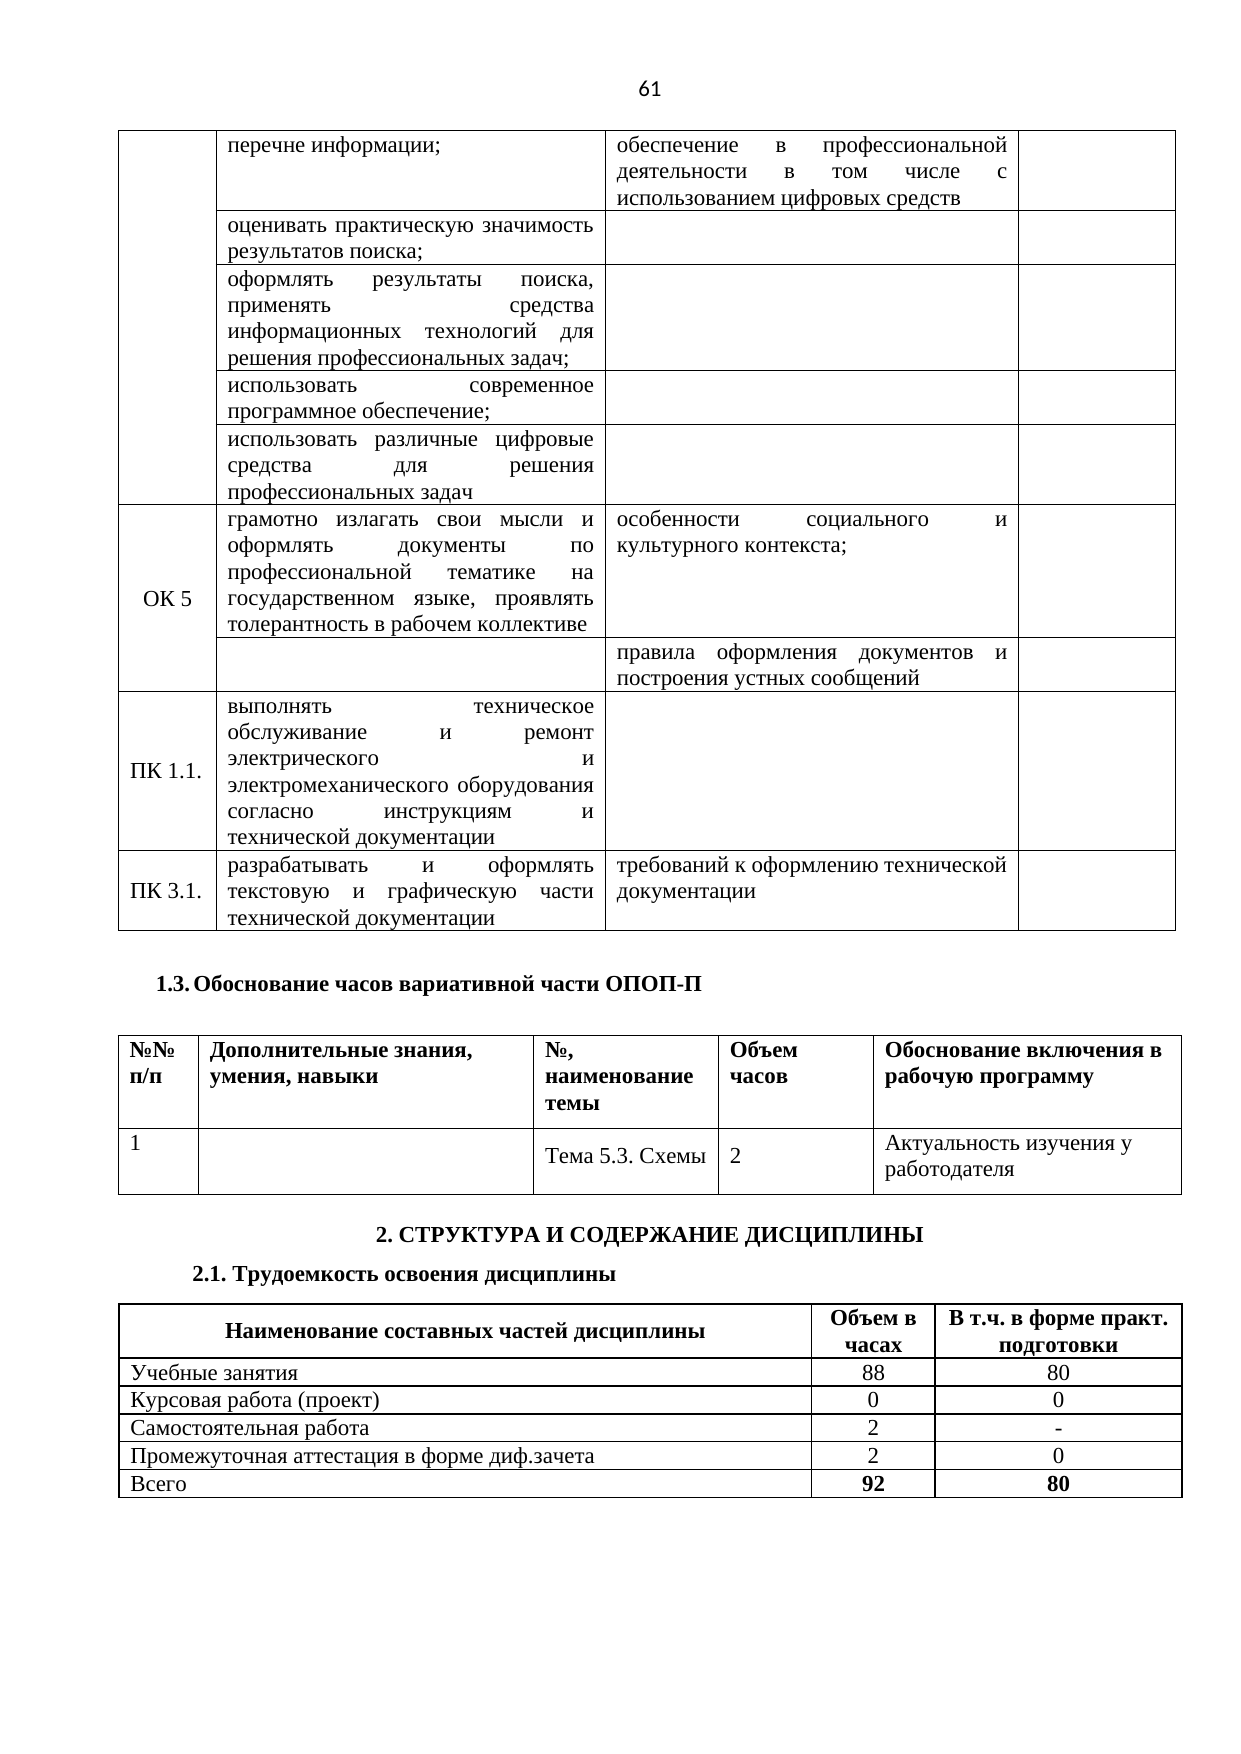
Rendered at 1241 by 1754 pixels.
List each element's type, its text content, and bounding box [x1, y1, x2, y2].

table_cell оформлять результаты поиска, применять средства информационных технологий для решения профессиональных задач; [217, 265, 605, 370]
table_cell 2 [812, 1442, 934, 1469]
table_cell 1 [119, 1129, 198, 1194]
table_cell [1019, 211, 1175, 264]
table_cell [1019, 131, 1175, 210]
text 2.1. Трудоемкость освоения дисциплины [118, 1260, 1181, 1286]
table_cell ПК 1.1. [119, 692, 216, 850]
table_header Наименование составных частей дисциплины [120, 1305, 811, 1357]
table_cell 0 [812, 1387, 934, 1413]
table_cell выполнять техническое обслуживание и ремонт электрического и электромеханического оборудования согласно инструкциям и технической документации [217, 692, 605, 850]
table_cell 0 [936, 1387, 1181, 1413]
table_cell [1019, 425, 1175, 504]
table_cell ПК 3.1. [119, 851, 216, 930]
table_cell 92 [812, 1470, 934, 1497]
table_cell [606, 371, 1018, 424]
table_cell Промежуточная аттестация в форме диф.зачета [120, 1442, 811, 1469]
table_cell [1019, 638, 1175, 691]
table_cell Самостоятельная работа [120, 1415, 811, 1441]
table_cell правила оформления документов и построения устных сообщений [606, 638, 1018, 691]
table_cell разрабатывать и оформлять текстовую и графическую части технической документации [217, 851, 605, 930]
table_cell оценивать практическую значимость результатов поиска; [217, 211, 605, 264]
list Обоснование часов вариативной части ОПОП-П [156, 970, 1181, 996]
table_cell [1019, 851, 1175, 930]
table_cell Всего [120, 1470, 811, 1497]
table_cell [1019, 371, 1175, 424]
text 2. Структура и содержание ДИСЦИПЛИНЫ [118, 1221, 1181, 1248]
table_cell Тема 5.3. Схемы [534, 1129, 718, 1194]
table_cell [606, 425, 1018, 504]
table_cell использовать современное программное обеспечение; [217, 371, 605, 424]
table_cell Курсовая работа (проект) [120, 1387, 811, 1413]
table_cell 2 [812, 1415, 934, 1441]
table_header №, наименование темы [534, 1036, 718, 1128]
table_cell [1019, 265, 1175, 370]
table_cell [217, 638, 605, 691]
table_cell [1019, 505, 1175, 637]
table_header Объем часов [719, 1036, 873, 1128]
table_header Дополнительные знания, умения, навыки [199, 1036, 533, 1128]
table_cell Учебные занятия [120, 1359, 811, 1385]
table_header Объем в часах [812, 1305, 934, 1357]
table_cell использовать различные цифровые средства для решения профессиональных задач [217, 425, 605, 504]
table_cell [606, 131, 1018, 210]
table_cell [217, 131, 605, 210]
table_cell - [936, 1415, 1181, 1441]
table_cell 80 [936, 1359, 1181, 1385]
table_cell 2 [719, 1129, 873, 1194]
table_cell особенности социального и культурного контекста; [606, 505, 1018, 637]
table_cell [199, 1129, 533, 1194]
table_cell [1019, 692, 1175, 850]
table_cell 0 [936, 1442, 1181, 1469]
table_header В т.ч. в форме практ. подготовки [936, 1305, 1181, 1357]
table_cell требований к оформлению технической документации [606, 851, 1018, 930]
table_cell [606, 265, 1018, 370]
table_cell 88 [812, 1359, 934, 1385]
table_header №№ п/п [119, 1036, 198, 1128]
table_cell [606, 211, 1018, 264]
table_cell ОК 5 [119, 505, 216, 691]
table_cell Актуальность изучения у работодателя [874, 1129, 1181, 1194]
table_cell [606, 692, 1018, 850]
table_header Обоснование включения в рабочую программу [874, 1036, 1181, 1128]
table_cell грамотно излагать свои мысли и оформлять документы по профессиональной тематике на государственном языке, проявлять толерантность в рабочем коллективе [217, 505, 605, 637]
table_cell 80 [936, 1470, 1181, 1497]
